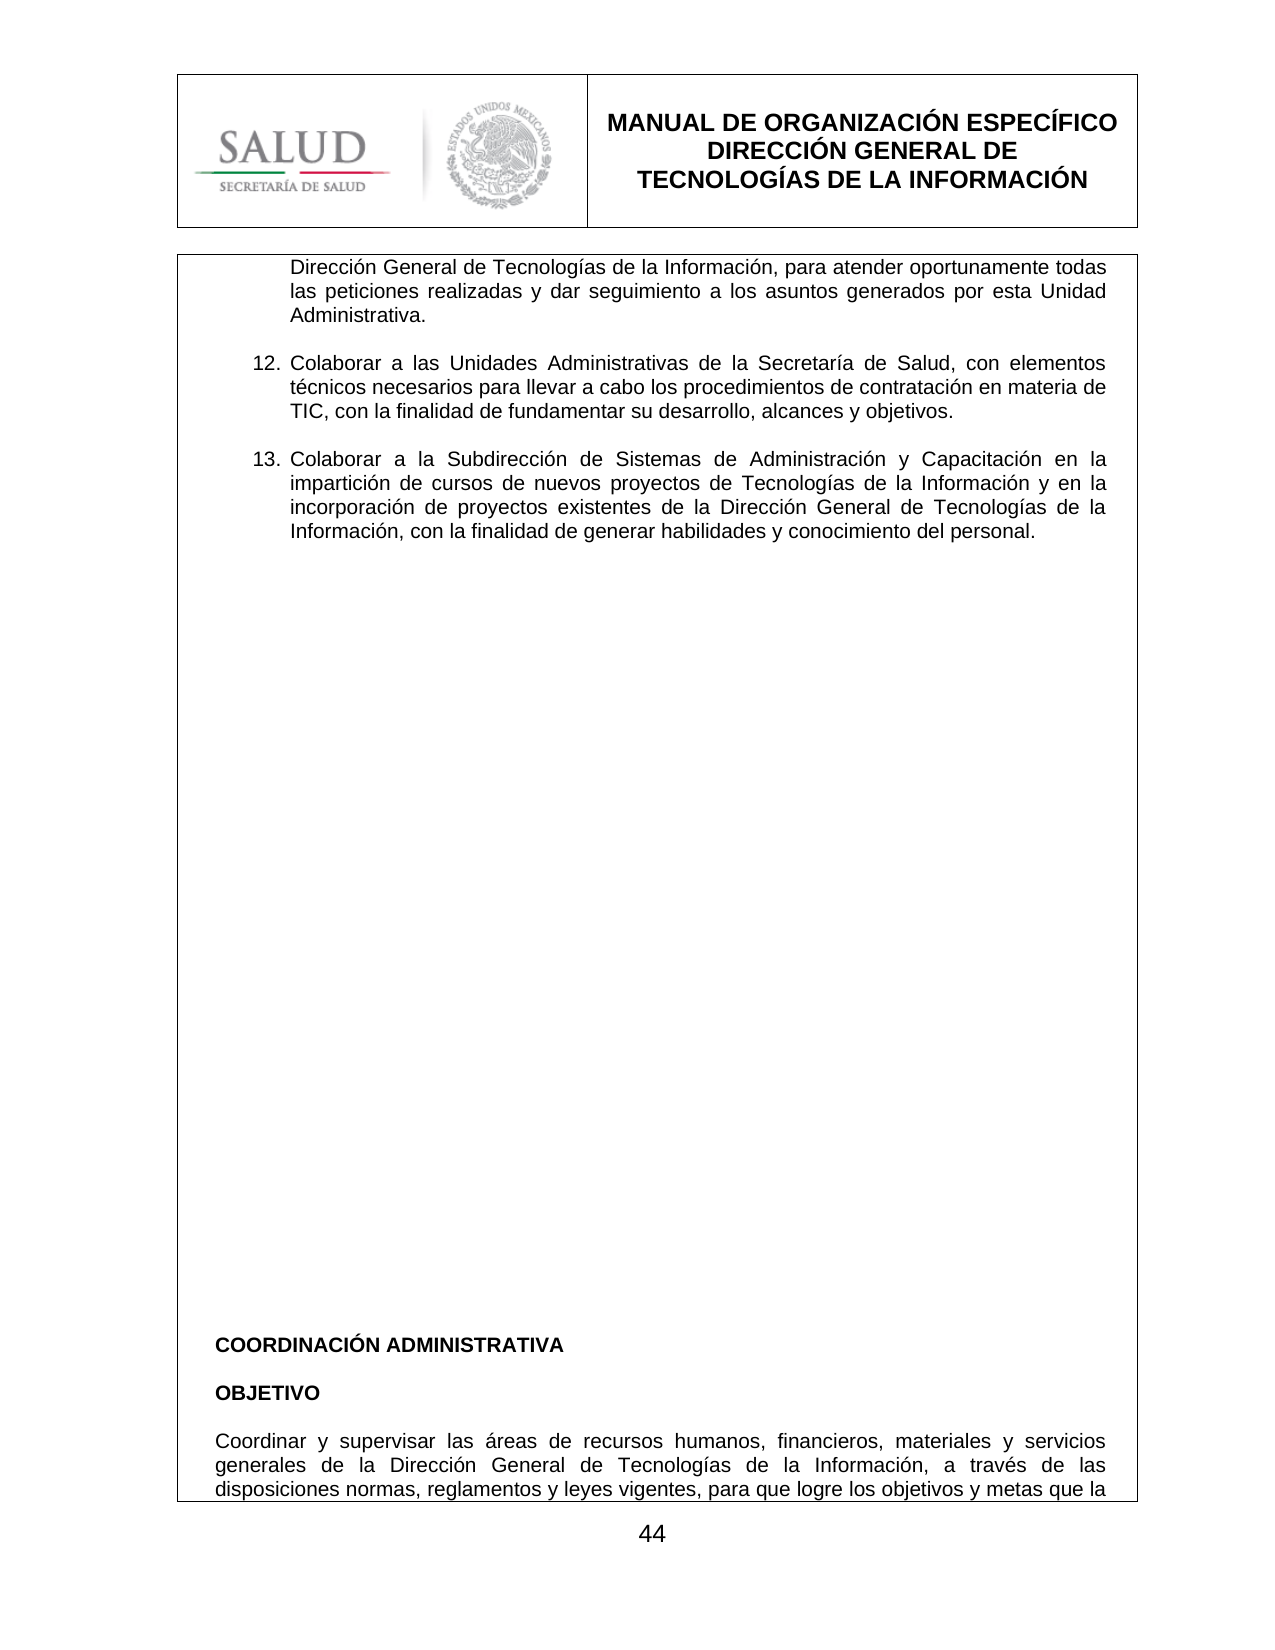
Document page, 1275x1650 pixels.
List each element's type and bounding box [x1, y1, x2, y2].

picture [180, 92, 558, 224]
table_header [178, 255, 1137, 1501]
